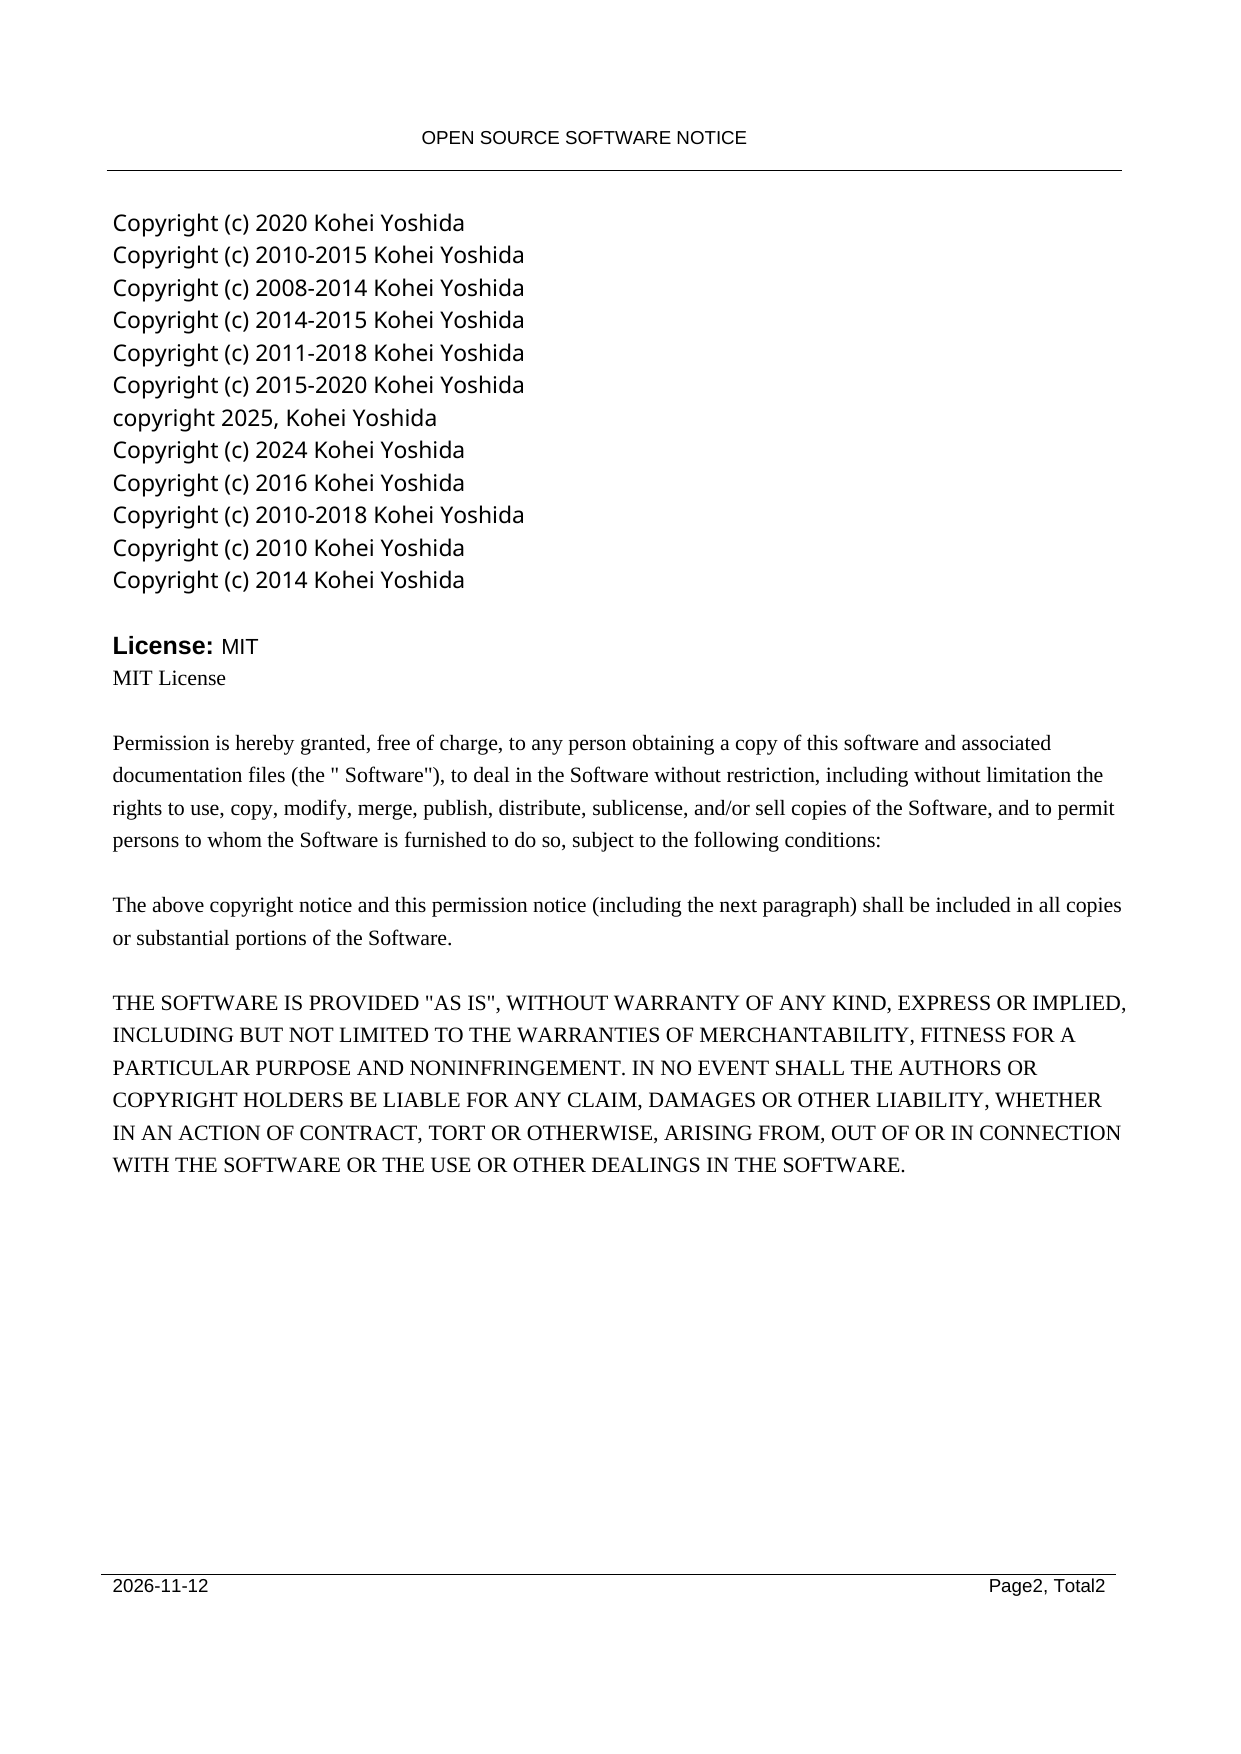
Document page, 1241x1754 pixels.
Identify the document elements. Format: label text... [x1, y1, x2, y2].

text MIT License Permission is hereby granted, free of charge, to any person obtaining a copy of this software and associated documentation files (the " Software"), to deal in the Software without restriction, including without limitation the rights to use, copy, modify, merge, publish, distribute, sublicense, and/or sell copies of the Software, and to permit persons to whom the Software is furnished to do so, subject to the following conditions: The above copyright notice and this permission notice (including the next paragraph) shall be included in all copies or substantial portions of the Software. THE SOFTWARE IS PROVIDED "AS IS", WITHOUT WARRANTY OF ANY KIND, EXPRESS OR IMPLIED, INCLUDING BUT NOT LIMITED TO THE WARRANTIES OF MERCHANTABILITY, FITNESS FOR A PARTICULAR PURPOSE AND NONINFRINGEMENT. IN NO EVENT SHALL THE AUTHORS OR COPYRIGHT HOLDERS BE LIABLE FOR ANY CLAIM, DAMAGES OR OTHER LIABILITY, WHETHER IN AN ACTION OF CONTRACT, TORT OR OTHERWISE, ARISING FROM, OUT OF OR IN CONNECTION WITH THE SOFTWARE OR THE USE OR OTHER DEALINGS IN THE SOFTWARE. [112, 661, 1128, 1214]
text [112, 206, 1128, 629]
text License: MIT [112, 629, 1128, 661]
